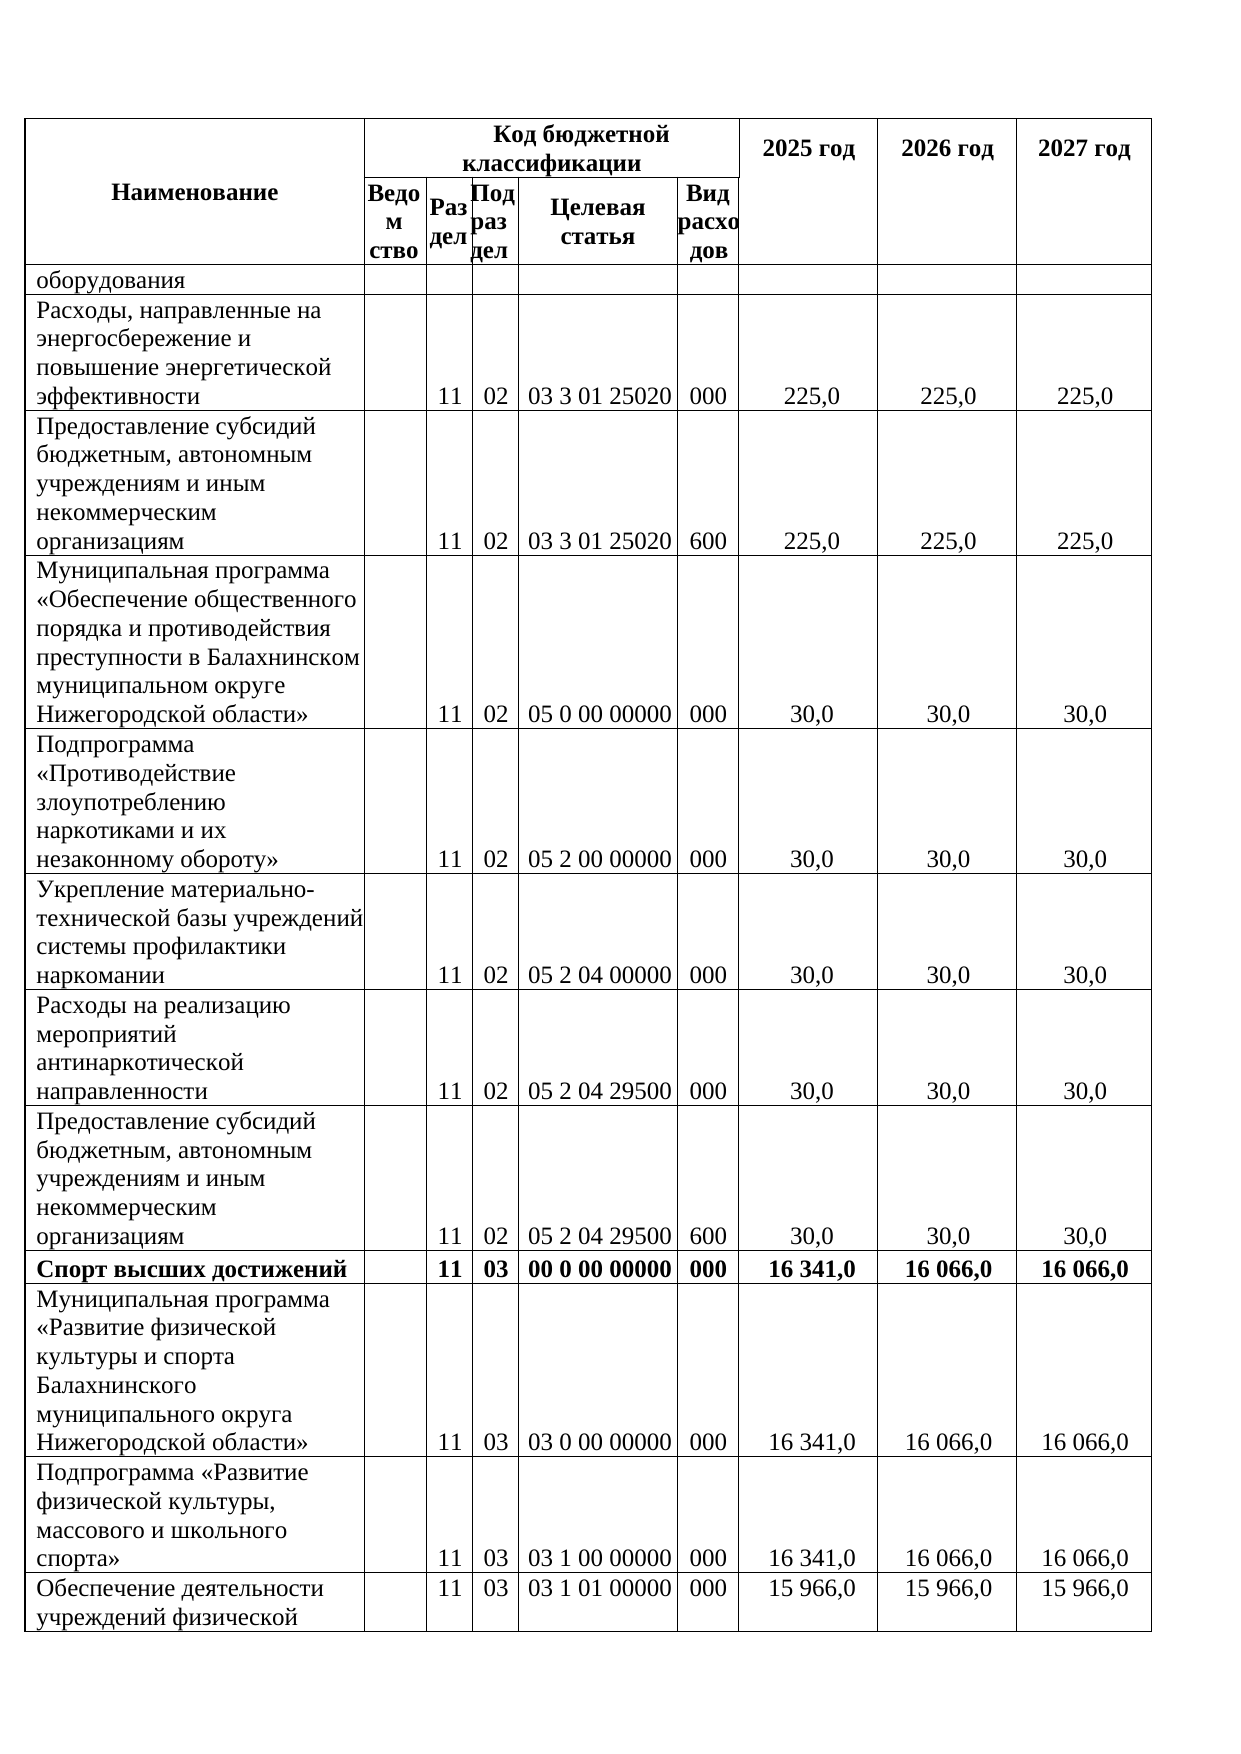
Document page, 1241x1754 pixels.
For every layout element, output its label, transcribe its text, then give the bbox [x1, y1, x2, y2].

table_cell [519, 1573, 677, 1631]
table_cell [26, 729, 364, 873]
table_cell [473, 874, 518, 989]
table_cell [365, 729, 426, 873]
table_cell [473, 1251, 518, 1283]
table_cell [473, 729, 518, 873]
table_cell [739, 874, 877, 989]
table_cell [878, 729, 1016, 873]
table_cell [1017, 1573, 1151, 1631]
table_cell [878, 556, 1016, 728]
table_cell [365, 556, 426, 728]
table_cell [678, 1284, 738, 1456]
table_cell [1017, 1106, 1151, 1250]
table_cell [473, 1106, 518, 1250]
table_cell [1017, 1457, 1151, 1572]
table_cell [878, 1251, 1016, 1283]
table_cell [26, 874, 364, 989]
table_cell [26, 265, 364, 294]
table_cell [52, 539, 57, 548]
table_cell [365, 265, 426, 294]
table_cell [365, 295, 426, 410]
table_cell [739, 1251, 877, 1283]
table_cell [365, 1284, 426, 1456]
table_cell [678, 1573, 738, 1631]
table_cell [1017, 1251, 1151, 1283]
table_cell Раз дел [427, 178, 472, 264]
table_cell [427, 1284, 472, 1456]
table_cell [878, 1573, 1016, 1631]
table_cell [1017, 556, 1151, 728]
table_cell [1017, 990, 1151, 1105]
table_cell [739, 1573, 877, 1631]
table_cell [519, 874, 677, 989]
table_cell Под раз дел [473, 178, 518, 264]
table_header Наименование [26, 119, 364, 264]
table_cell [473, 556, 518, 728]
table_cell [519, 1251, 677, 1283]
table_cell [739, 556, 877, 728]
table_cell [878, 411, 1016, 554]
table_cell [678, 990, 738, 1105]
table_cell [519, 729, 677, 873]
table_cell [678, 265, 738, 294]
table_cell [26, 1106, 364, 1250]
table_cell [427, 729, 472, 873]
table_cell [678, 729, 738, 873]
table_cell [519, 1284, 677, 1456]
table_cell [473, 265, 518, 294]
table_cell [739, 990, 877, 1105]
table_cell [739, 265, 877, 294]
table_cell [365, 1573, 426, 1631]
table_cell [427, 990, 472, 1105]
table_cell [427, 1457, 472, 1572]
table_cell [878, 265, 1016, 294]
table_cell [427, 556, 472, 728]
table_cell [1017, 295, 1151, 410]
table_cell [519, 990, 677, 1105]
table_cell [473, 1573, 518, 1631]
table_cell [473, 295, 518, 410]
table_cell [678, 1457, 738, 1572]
table_cell Вид расходов [678, 178, 738, 264]
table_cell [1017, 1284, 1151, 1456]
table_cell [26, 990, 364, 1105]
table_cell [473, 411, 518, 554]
table_header 2026 год [878, 119, 1016, 177]
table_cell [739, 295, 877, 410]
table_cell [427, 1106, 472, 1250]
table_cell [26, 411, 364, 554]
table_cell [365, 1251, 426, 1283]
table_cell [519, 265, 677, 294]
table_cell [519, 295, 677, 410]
table_cell Целевая статья [519, 178, 677, 264]
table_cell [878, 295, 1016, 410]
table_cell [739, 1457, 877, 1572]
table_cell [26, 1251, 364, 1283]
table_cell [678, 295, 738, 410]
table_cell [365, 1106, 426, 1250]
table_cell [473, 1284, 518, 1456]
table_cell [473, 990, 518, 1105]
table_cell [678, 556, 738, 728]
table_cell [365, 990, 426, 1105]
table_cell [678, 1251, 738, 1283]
table_cell [878, 177, 1016, 264]
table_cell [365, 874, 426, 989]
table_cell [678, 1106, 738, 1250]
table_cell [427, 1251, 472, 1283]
table_cell [739, 177, 877, 264]
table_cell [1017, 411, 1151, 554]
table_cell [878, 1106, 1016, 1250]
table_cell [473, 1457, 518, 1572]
table_cell Ведом ство [365, 178, 426, 264]
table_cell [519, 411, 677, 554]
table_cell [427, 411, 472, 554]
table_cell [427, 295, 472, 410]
table_header 2025 год [740, 119, 877, 177]
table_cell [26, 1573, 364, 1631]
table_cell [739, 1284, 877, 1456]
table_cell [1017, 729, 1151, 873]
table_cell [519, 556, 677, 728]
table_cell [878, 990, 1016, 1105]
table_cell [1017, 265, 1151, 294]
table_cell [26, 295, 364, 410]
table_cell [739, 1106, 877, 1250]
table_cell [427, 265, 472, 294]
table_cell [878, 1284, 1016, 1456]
table_cell [1017, 177, 1151, 264]
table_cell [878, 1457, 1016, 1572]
table_header 2027 год [1017, 119, 1151, 177]
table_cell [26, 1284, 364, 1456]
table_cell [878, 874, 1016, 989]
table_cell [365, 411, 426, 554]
table_header Код бюджетной классификации [365, 119, 739, 177]
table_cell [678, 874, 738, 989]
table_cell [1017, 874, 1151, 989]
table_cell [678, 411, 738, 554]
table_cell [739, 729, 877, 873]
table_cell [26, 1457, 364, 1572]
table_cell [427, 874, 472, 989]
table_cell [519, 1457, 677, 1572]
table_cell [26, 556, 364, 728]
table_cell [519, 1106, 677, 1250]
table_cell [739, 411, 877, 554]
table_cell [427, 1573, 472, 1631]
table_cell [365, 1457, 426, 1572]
